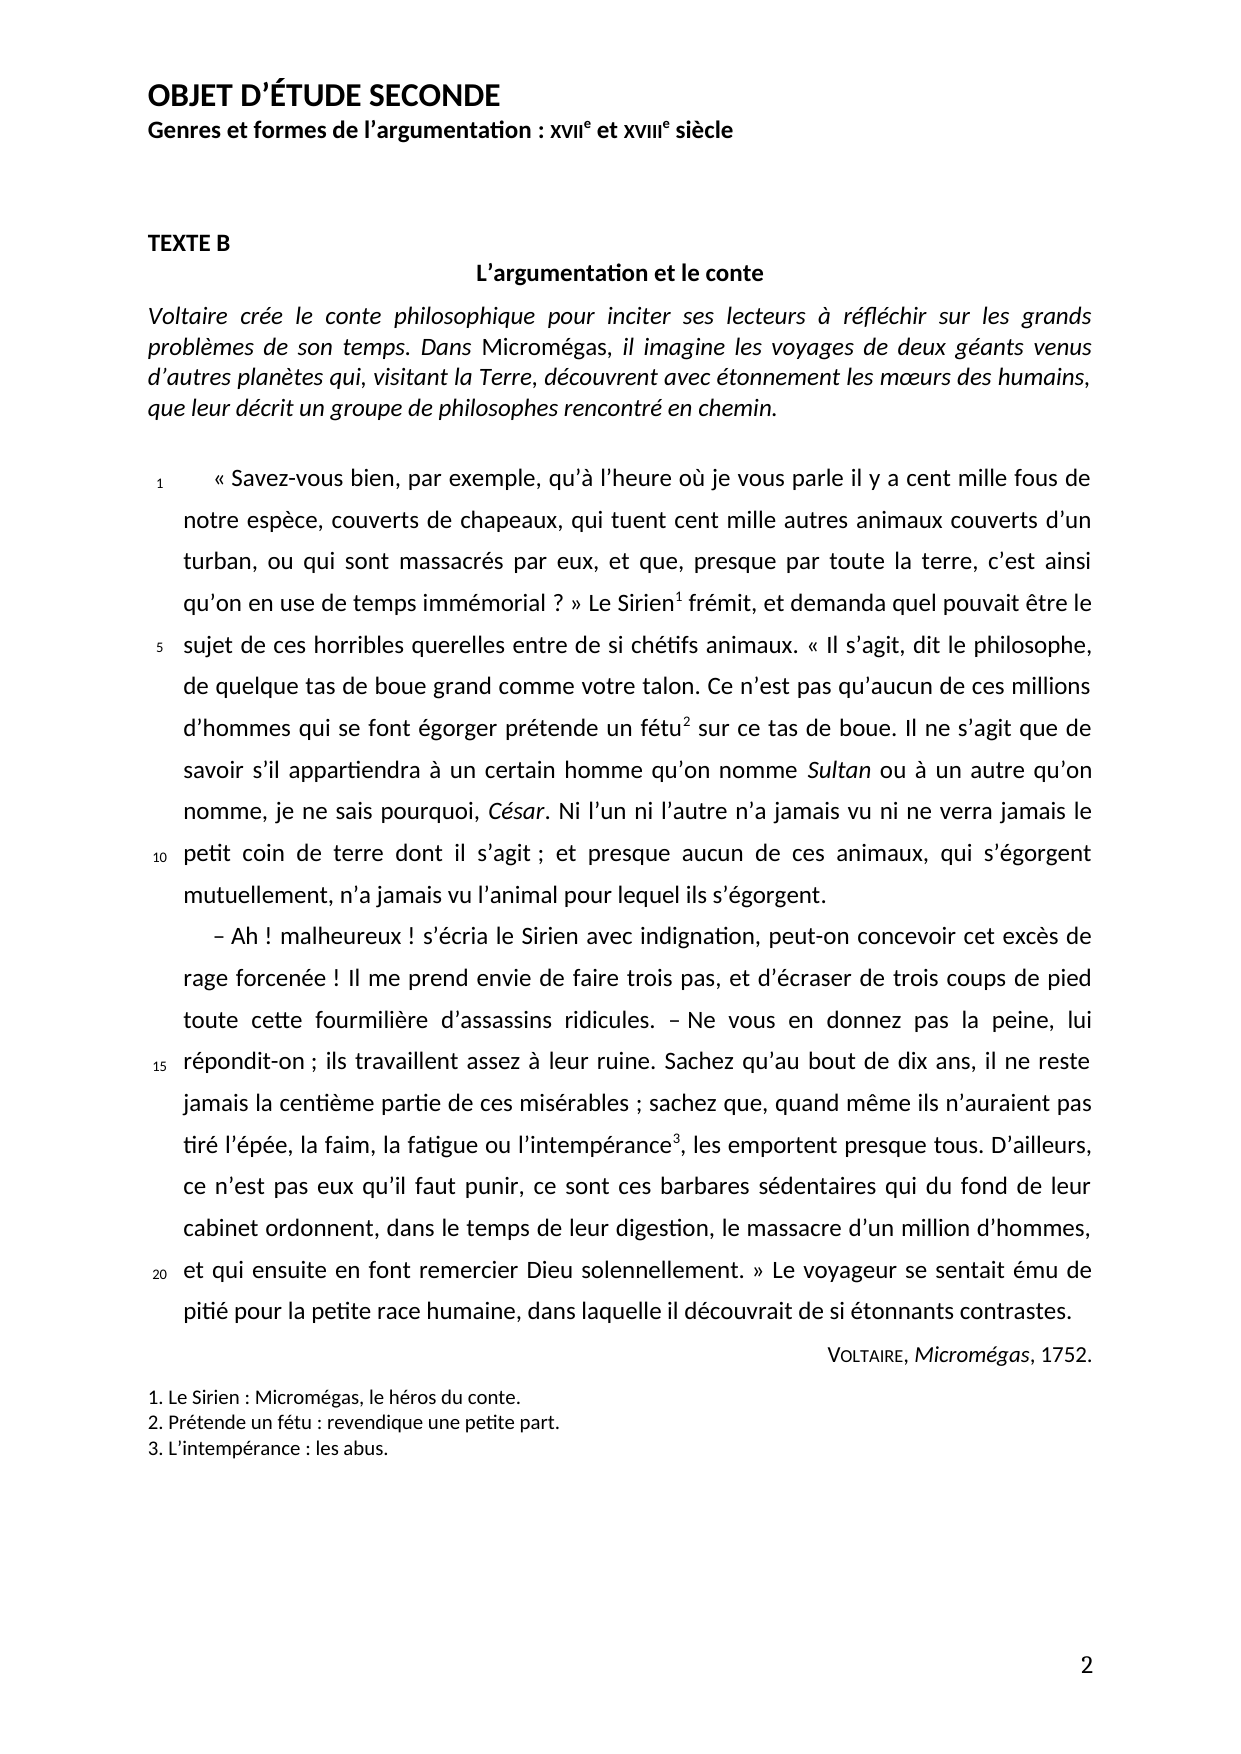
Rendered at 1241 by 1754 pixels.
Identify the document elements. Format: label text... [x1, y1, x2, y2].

text Voltaire, Micromégas, 1752. [148, 1341, 1093, 1369]
text 2. Prétende un fétu : revendique une petite part. [148, 1409, 1093, 1435]
text « Savez-vous bien, par exemple, qu’à l’heure où je vous parle il y a cent mille fous de notre espèce, couverts de chapeaux, qui tuent cent mille autres animaux couverts d’un turban, ou qui sont massacrés par eux, et que, presque par toute la terre, c’est ainsi qu’on en use de temps immémorial ? » Le Sirien1 frémit, et demanda quel pouvait être le sujet de ces horribles querelles entre de si chétifs animaux. « Il s’agit, dit le philosophe, de quelque tas de boue grand comme votre talon. Ce n’est pas qu’aucun de ces millions d’hommes qui se font égorger prétende un fétu2 sur ce tas de boue. Il ne s’agit que de savoir s’il appartiendra à un certain homme qu’on nomme Sultan ou à un autre qu’on nomme, je ne sais pourquoi, César. Ni l’un ni l’autre n’a jamais vu ni ne verra jamais le petit coin de terre dont il s’agit ; et presque aucun de ces animaux, qui s’égorgent mutuellement, n’a jamais vu l’animal pour lequel ils s’égorgent. [148, 453, 1093, 911]
text Voltaire crée le conte philosophique pour inciter ses lecteurs à réfléchir sur les grands problèmes de son temps. Dans Micromégas, il imagine les voyages de deux géants venus d’autres planètes qui, visitant la Terre, découvrent avec étonnement les mœurs des humains, que leur décrit un groupe de philosophes rencontré en chemin. [148, 301, 1093, 423]
text 1. Le Sirien : Micromégas, le héros du conte. [148, 1384, 1093, 1409]
text TEXTE B [148, 227, 739, 257]
text 3. L’intempérance : les abus. [148, 1435, 1093, 1460]
text L’argumentation et le conte [148, 257, 1093, 288]
text – Ah ! malheureux ! s’écria le Sirien avec indignation, peut-on concevoir cet excès de rage forcenée ! Il me prend envie de faire trois pas, et d’écraser de trois coups de pied toute cette fourmilière d’assassins ridicules. – Ne vous en donnez pas la peine, lui répondit-on ; ils travaillent assez à leur ruine. Sachez qu’au bout de dix ans, il ne reste jamais la centième partie de ces misérables ; sachez que, quand même ils n’auraient pas tiré l’épée, la faim, la fatigue ou l’intempérance3, les emportent presque tous. D’ailleurs, ce n’est pas eux qu’il faut punir, ce sont ces barbares sédentaires qui du fond de leur cabinet ordonnent, dans le temps de leur digestion, le massacre d’un million d’hommes, et qui ensuite en font remercier Dieu solennellement. » Le voyageur se sentait ému de pitié pour la petite race humaine, dans laquelle il découvrait de si étonnants contrastes. [148, 911, 1093, 1328]
